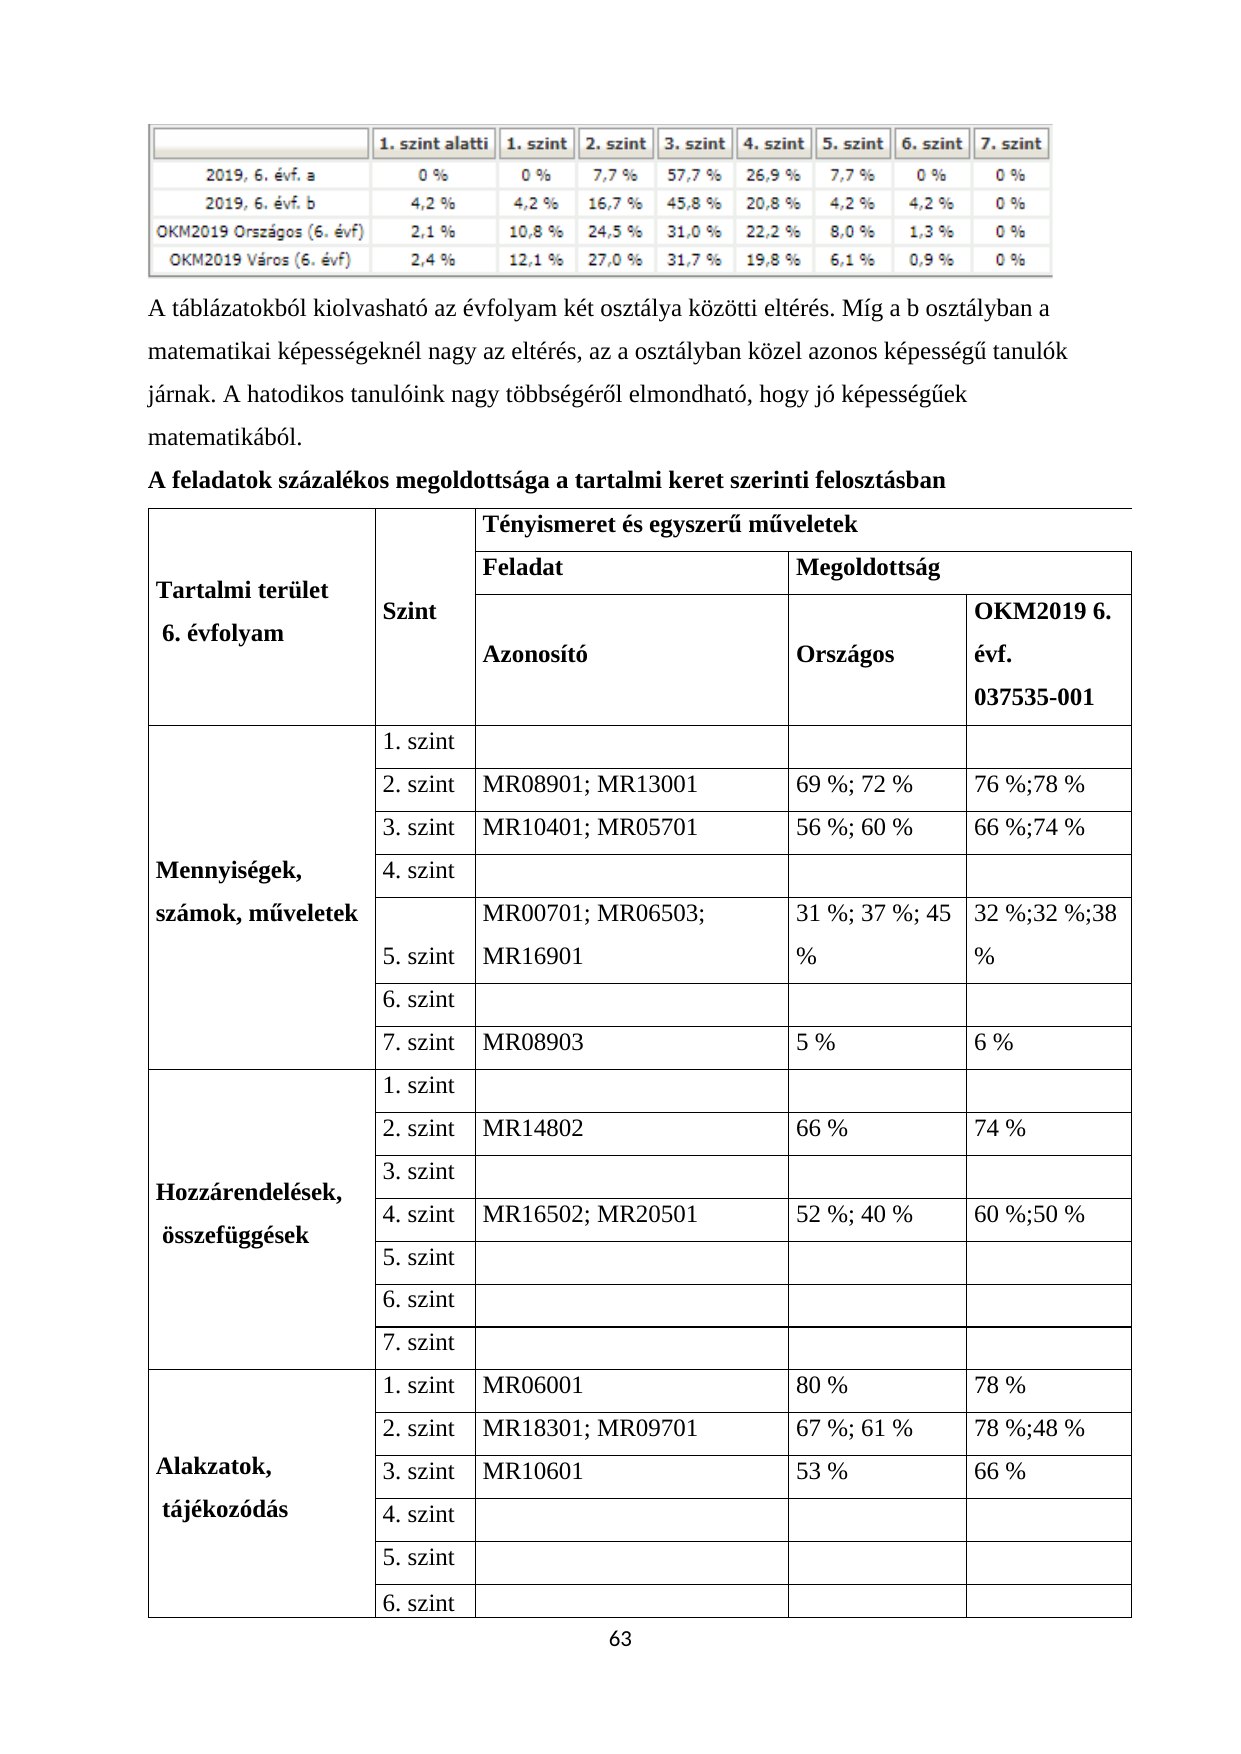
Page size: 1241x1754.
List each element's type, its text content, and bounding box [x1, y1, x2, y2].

table_cell MR10401; MR05701 [476, 812, 788, 854]
table_cell [967, 1499, 1131, 1541]
table_cell 56 %; 60 % [789, 812, 966, 854]
table_cell 4. szint [376, 1499, 475, 1541]
table_cell [967, 1242, 1131, 1283]
table_cell [476, 1070, 788, 1112]
table_cell 2. szint [376, 1113, 475, 1155]
table_header Tartalmi terület 6. évfolyam [149, 509, 375, 725]
table_cell 7. szint [376, 1328, 475, 1369]
table_cell 5. szint [376, 1242, 475, 1283]
table_cell [789, 1499, 966, 1541]
table_cell [476, 855, 788, 897]
table_cell [476, 726, 788, 768]
table_header Szint [376, 509, 475, 725]
table_cell [967, 1070, 1131, 1112]
table_cell 76 %;78 % [967, 769, 1131, 811]
table_cell MR18301; MR09701 [476, 1413, 788, 1455]
table_cell 31 %; 37 %; 45 % [789, 898, 966, 983]
table_cell [789, 1585, 966, 1617]
table_cell 69 %; 72 % [789, 769, 966, 811]
table_cell [967, 1156, 1131, 1198]
table_cell 5 % [789, 1027, 966, 1069]
table_cell 4. szint [376, 1199, 475, 1241]
table_cell 80 % [789, 1370, 966, 1412]
table_cell [967, 1585, 1131, 1617]
table_cell [967, 984, 1131, 1026]
table_cell 1. szint [376, 1070, 475, 1112]
text A feladatok százalékos megoldottsága a tartalmi keret szerinti felosztásban [148, 465, 1092, 494]
table_cell [789, 726, 966, 768]
table_cell [789, 1285, 966, 1326]
table_cell 52 %; 40 % [789, 1199, 966, 1241]
table_cell Alakzatok, tájékozódás [149, 1370, 375, 1617]
table_cell [789, 855, 966, 897]
table_cell 1. szint [376, 1370, 475, 1412]
table_cell MR10601 [476, 1456, 788, 1498]
table_cell 78 %;48 % [967, 1413, 1131, 1455]
table_cell [476, 1542, 788, 1584]
table_cell [476, 1585, 788, 1617]
table_cell [476, 984, 788, 1026]
table_cell OKM2019 6. évf. 037535-001 [967, 595, 1131, 725]
table_cell 74 % [967, 1113, 1131, 1155]
table_cell Megoldottság [789, 552, 1131, 594]
table_cell Hozzárendelések, összefüggések [149, 1070, 375, 1369]
table_cell Mennyiségek, számok, műveletek [149, 726, 375, 1069]
table_cell 5. szint [376, 898, 475, 983]
table_cell [967, 1328, 1131, 1369]
table_cell Feladat [476, 552, 788, 594]
table_cell 3. szint [376, 1456, 475, 1498]
table_cell 66 %;74 % [967, 812, 1131, 854]
table_cell [476, 1242, 788, 1283]
table_cell 66 % [789, 1113, 966, 1155]
table_cell MR06001 [476, 1370, 788, 1412]
table_cell [476, 1328, 788, 1369]
picture [147, 124, 1053, 279]
table_cell 6. szint [376, 1285, 475, 1326]
table_cell 6. szint [376, 984, 475, 1026]
table_cell 2. szint [376, 1413, 475, 1455]
table_cell 7. szint [376, 1027, 475, 1069]
table_cell 78 % [967, 1370, 1131, 1412]
table_cell Országos [789, 595, 966, 725]
table_cell MR16502; MR20501 [476, 1199, 788, 1241]
table_cell 66 % [967, 1456, 1131, 1498]
table_cell 1. szint [376, 726, 475, 768]
table_cell [967, 726, 1131, 768]
table_cell 67 %; 61 % [789, 1413, 966, 1455]
table_cell [967, 1542, 1131, 1584]
table_cell [476, 1156, 788, 1198]
table_cell MR08901; MR13001 [476, 769, 788, 811]
text A táblázatokból kiolvasható az évfolyam két osztálya közötti eltérés. Míg a b osztályban a matematikai képességeknél nagy az eltérés, az a osztályban közel azonos képességű tanulók járnak. A hatodikos tanulóink nagy többségéről elmondható, hogy jó képességűek matematikából. [148, 293, 1092, 451]
table_cell MR14802 [476, 1113, 788, 1155]
table_cell Azonosító [476, 595, 788, 725]
table_cell 2. szint [376, 769, 475, 811]
table_cell 32 %;32 %;38 % [967, 898, 1131, 983]
table_cell 60 %;50 % [967, 1199, 1131, 1241]
table_cell MR08903 [476, 1027, 788, 1069]
table_cell [967, 855, 1131, 897]
table_cell 3. szint [376, 812, 475, 854]
table_cell [967, 1285, 1131, 1326]
table_cell 5. szint [376, 1542, 475, 1584]
table_cell [789, 1156, 966, 1198]
table_cell [476, 1499, 788, 1541]
table_cell 3. szint [376, 1156, 475, 1198]
table_cell [789, 1242, 966, 1283]
table_cell [789, 984, 966, 1026]
table_header Tényismeret és egyszerű műveletek [476, 509, 1132, 551]
table_cell [789, 1070, 966, 1112]
table_cell 6. szint [376, 1585, 475, 1617]
table_cell [476, 1285, 788, 1326]
table_cell 6 % [967, 1027, 1131, 1069]
table_cell [789, 1328, 966, 1369]
table_cell MR00701; MR06503; MR16901 [476, 898, 788, 983]
table_cell 4. szint [376, 855, 475, 897]
table_cell 53 % [789, 1456, 966, 1498]
table_cell [789, 1542, 966, 1584]
